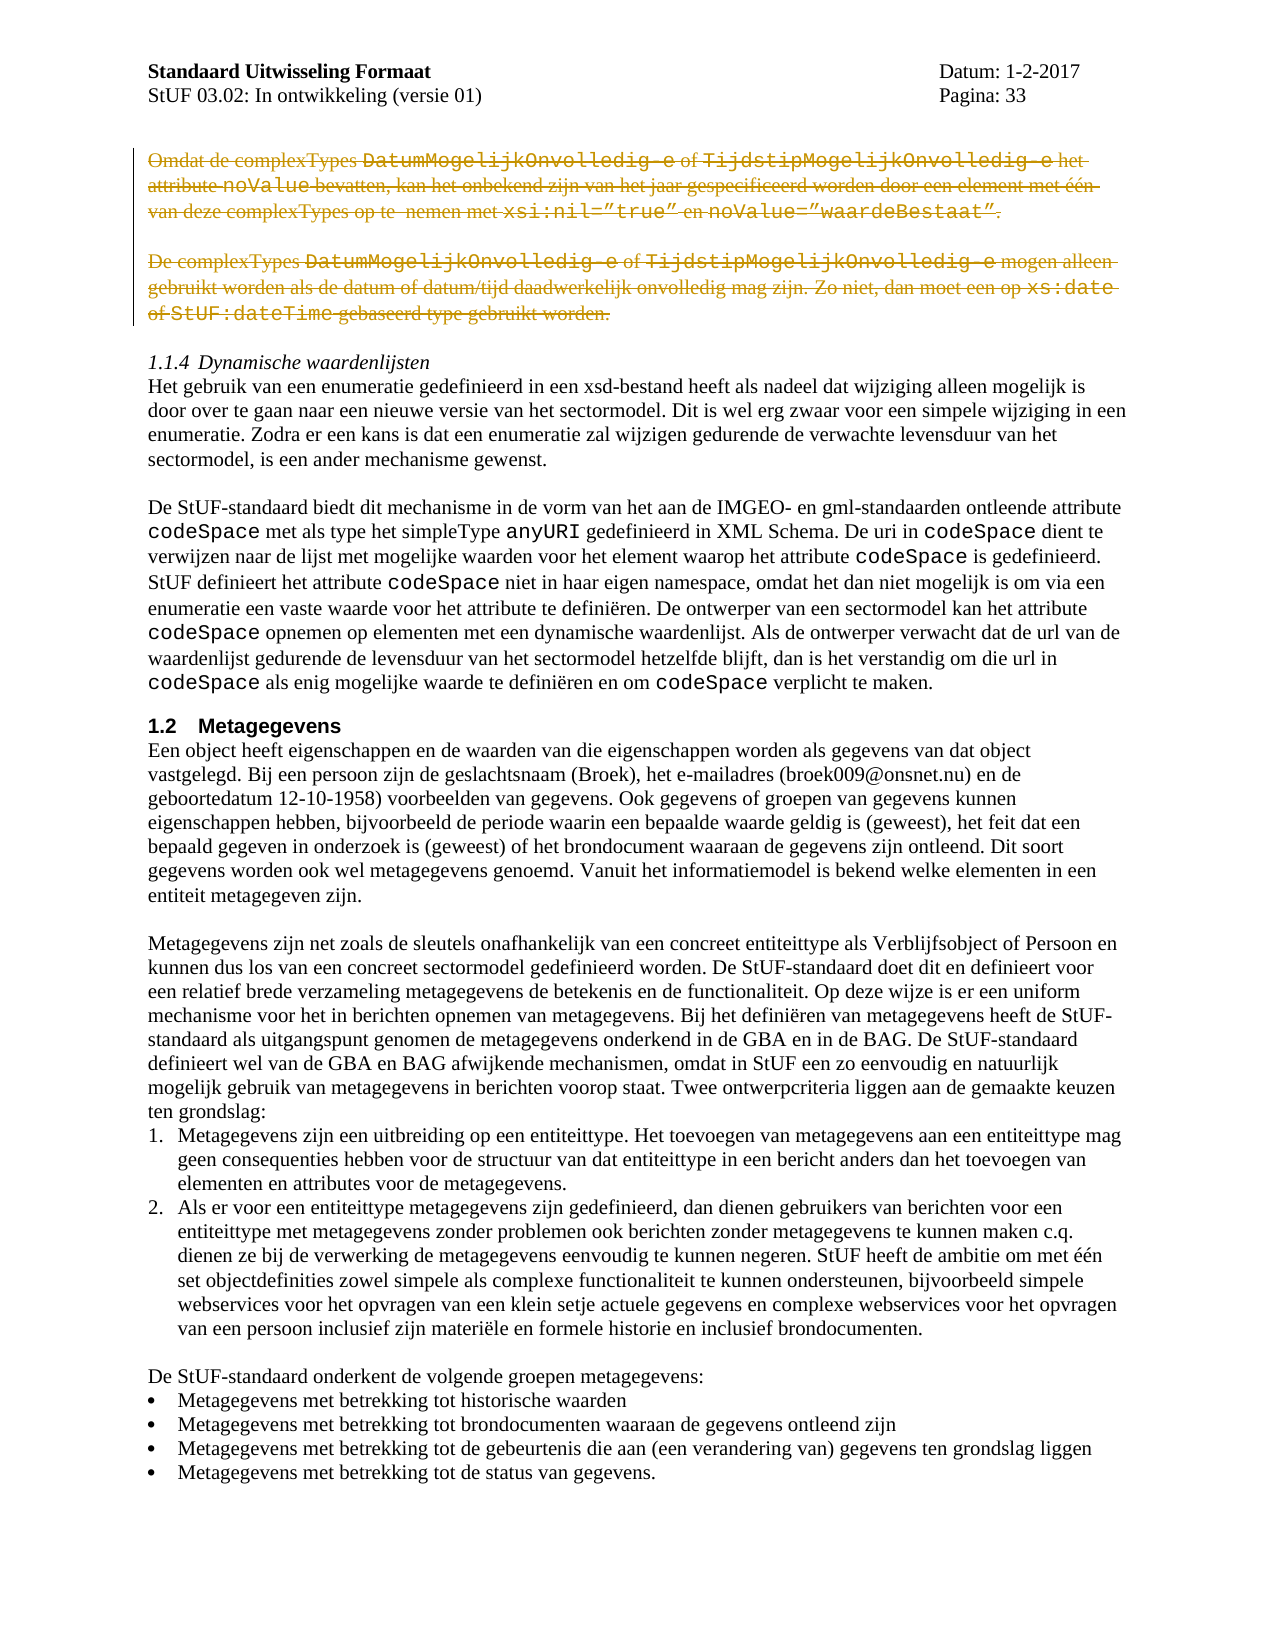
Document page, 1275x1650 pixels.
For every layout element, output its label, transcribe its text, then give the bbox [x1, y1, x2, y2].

text Metagegevens zijn net zoals de sleutels onafhankelijk van een concreet entiteittype als Verblijfsobject of Persoon en kunnen dus los van een concreet sectormodel gedefinieerd worden. De StUF-standaard doet dit en definieert voor een relatief brede verzameling metagegevens de betekenis en de functionaliteit. Op deze wijze is er een uniform mechanisme voor het in berichten opnemen van metagegevens. Bij het definiëren van metagegevens heeft de StUF-standaard als uitgangspunt genomen de metagegevens onderkend in de GBA en in de BAG. De StUF-standaard definieert wel van de GBA en BAG afwijkende mechanismen, omdat in StUF een zo eenvoudig en natuurlijk mogelijk gebruik van metagegevens in berichten voorop staat. Twee ontwerpcriteria liggen aan de gemaakte keuzen ten grondslag: [148, 931, 1127, 1123]
text De StUF-standaard biedt dit mechanisme in de vorm van het aan de IMGEO- en gml-standaarden ontleende attribute codeSpace met als type het simpleType anyURI gedefinieerd in XML Schema. De uri in codeSpace dient te verwijzen naar de lijst met mogelijke waarden voor het element waarop het attribute codeSpace is gedefinieerd. StUF definieert het attribute codeSpace niet in haar eigen namespace, omdat het dan niet mogelijk is om via een enumeratie een vaste waarde voor het attribute te definiëren. De ontwerper van een sectormodel kan het attribute codeSpace opnemen op elementen met een dynamische waardenlijst. Als de ontwerper verwacht dat de url van de waardenlijst gedurende de levensduur van het sectormodel hetzelfde blijft, dan is het verstandig om die url in codeSpace als enig mogelijke waarde te definiëren en om codeSpace verplicht te maken. [148, 494, 1127, 695]
list Metagegevens zijn een uitbreiding op een entiteittype. Het toevoegen van metagegevens aan een entiteittype mag geen consequenties hebben voor de structuur van dat entiteittype in een bericht anders dan het toevoegen van elementen en attributes voor de metagegevens. [148, 1123, 1127, 1195]
list Metagegevens met betrekking tot de gebeurtenis die aan (een verandering van) gegevens ten grondslag liggen [148, 1436, 1127, 1460]
subtitle Dynamische waardenlijsten [148, 350, 1127, 374]
text Het gebruik van een enumeratie gedefinieerd in een xsd-bestand heeft als nadeel dat wijziging alleen mogelijk is door over te gaan naar een nieuwe versie van het sectormodel. Dit is wel erg zwaar voor een simpele wijziging in een enumeratie. Zodra er een kans is dat een enumeratie zal wijzigen gedurende de verwachte levensduur van het sectormodel, is een ander mechanisme gewenst. [148, 374, 1127, 471]
subtitle Metagegevens [148, 714, 1127, 738]
list Metagegevens met betrekking tot historische waarden [148, 1388, 1127, 1412]
list Metagegevens met betrekking tot brondocumenten waaraan de gegevens ontleend zijn [148, 1412, 1127, 1436]
text Een object heeft eigenschappen en de waarden van die eigenschappen worden als gegevens van dat object vastgelegd. Bij een persoon zijn de geslachtsnaam (Broek), het e-mailadres (broek009@onsnet.nu) en de geboortedatum 12-10-1958) voorbeelden van gegevens. Ook gegevens of groepen van gegevens kunnen eigenschappen hebben, bijvoorbeeld de periode waarin een bepaalde waarde geldig is (geweest), het feit dat een bepaald gegeven in onderzoek is (geweest) of het brondocument waaraan de gegevens zijn ontleend. Dit soort gegevens worden ook wel metagegevens genoemd. Vanuit het informatiemodel is bekend welke elementen in een entiteit metagegeven zijn. [148, 738, 1127, 907]
list Metagegevens met betrekking tot de status van gegevens. [148, 1460, 1127, 1484]
text De StUF-standaard onderkent de volgende groepen metagegevens: [148, 1364, 1127, 1388]
list Als er voor een entiteittype metagegevens zijn gedefinieerd, dan dienen gebruikers van berichten voor een entiteittype met metagegevens zonder problemen ook berichten zonder metagegevens te kunnen maken c.q. dienen ze bij de verwerking de metagegevens eenvoudig te kunnen negeren. StUF heeft de ambitie om met één set objectdefinities zowel simpele als complexe functionaliteit te kunnen ondersteunen, bijvoorbeeld simpele webservices voor het opvragen van een klein setje actuele gegevens en complexe webservices voor het opvragen van een persoon inclusief zijn materiële en formele historie en inclusief brondocumenten. [148, 1195, 1127, 1340]
